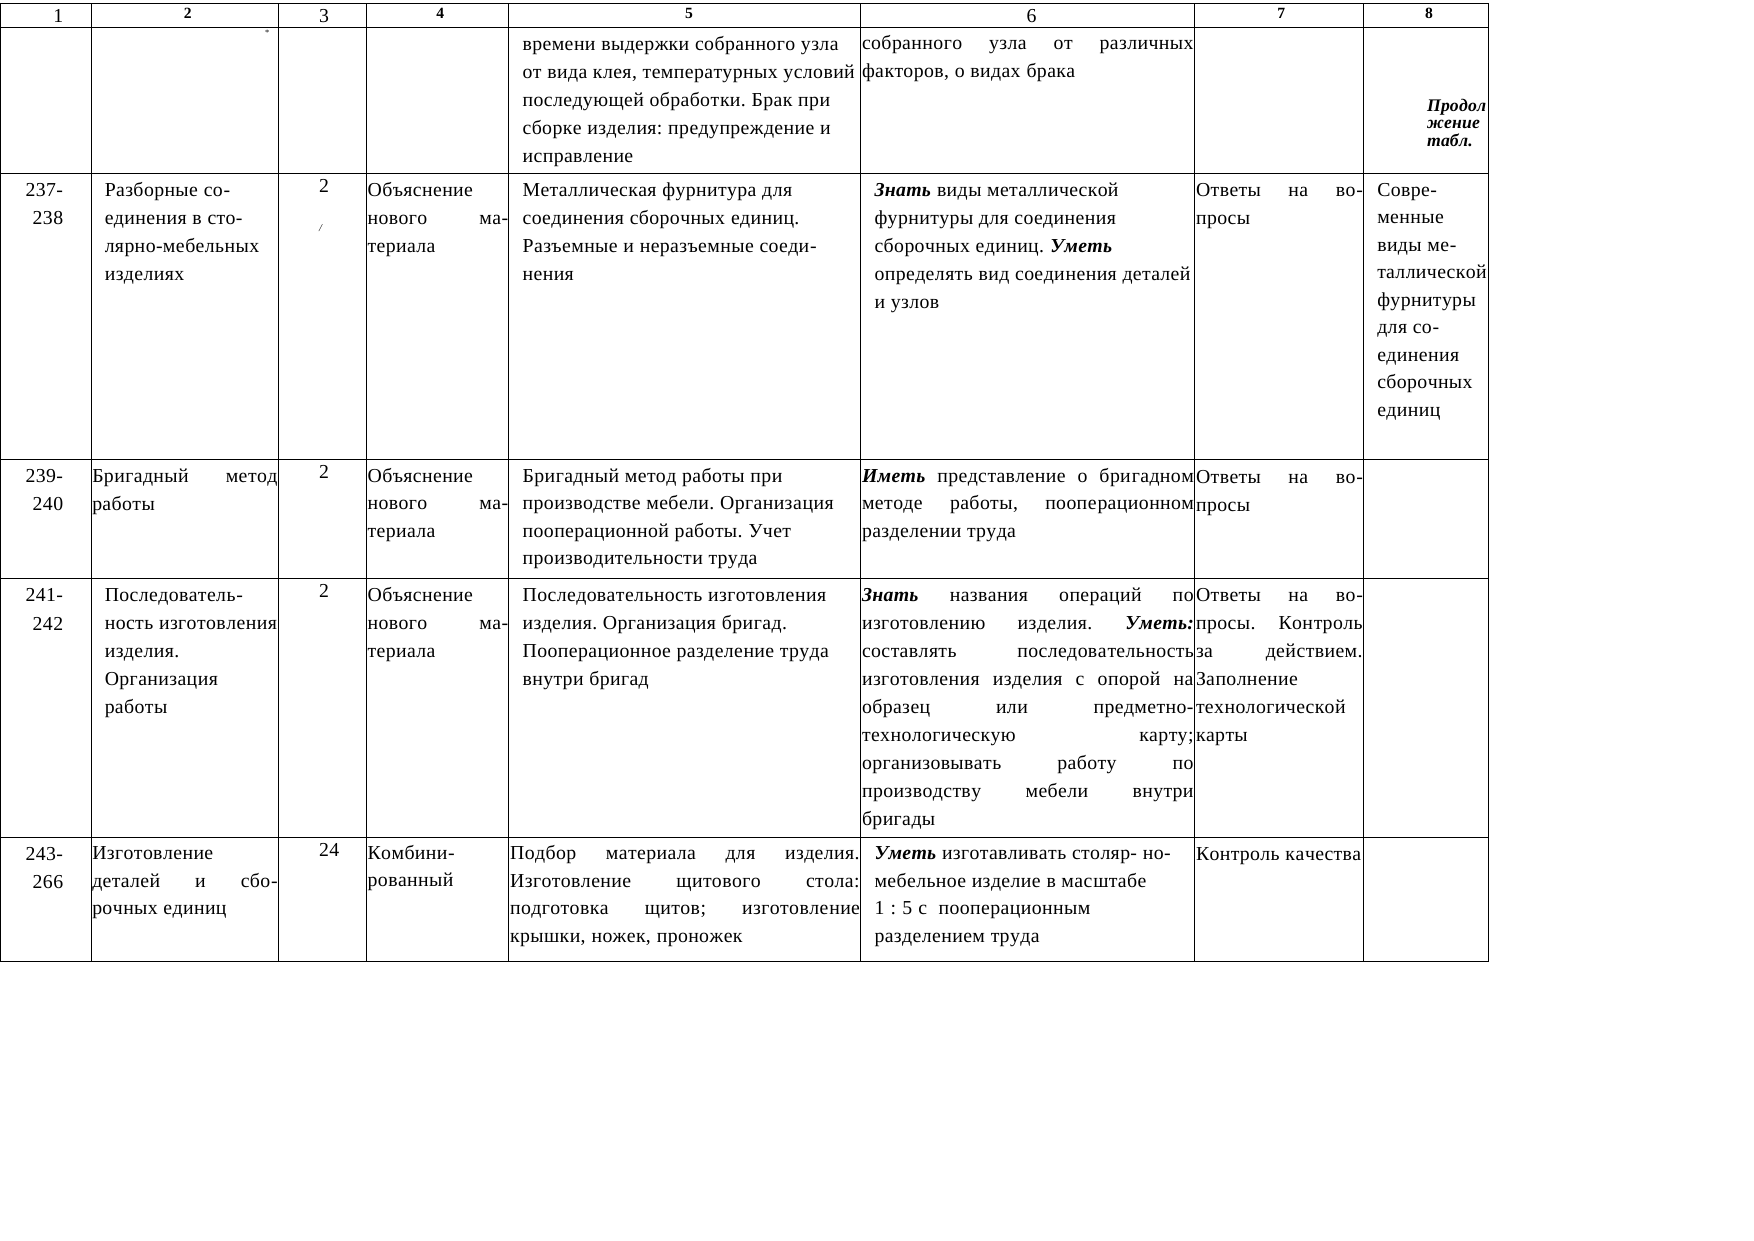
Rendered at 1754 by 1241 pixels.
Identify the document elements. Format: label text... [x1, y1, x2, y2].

table_cell [1, 28, 91, 173]
table_cell времени выдержки собранного узла от вида клея, температурных условий последующей обработки. Брак при сборке изделия: предупреждение и исправление [509, 28, 860, 173]
table_cell Последовательность изготовления изделия. Организация бригад. Пооперационное разделение труда внутри бригад [509, 579, 860, 837]
table_cell Ответы на вопросы. Контроль за действием. Заполнение технологической карты [1195, 579, 1363, 837]
table_cell Разборные соединения в сто- лярно-мебельных изделиях [92, 174, 278, 459]
table_cell Последовательность изготовления изделия. Организация работы [92, 579, 278, 837]
table_cell Уметь изготавливать столяр- но-мебельное изделие в масштабе 1:5с пооперационным разделением труда [861, 838, 1194, 961]
table_cell Иметь представление о бригадном методе работы, пооперационном разделении труда [861, 460, 1194, 578]
table_cell Объяснение нового материала [367, 460, 508, 578]
table_cell [1364, 579, 1488, 837]
table_cell [279, 28, 366, 173]
table_cell Изготовление деталей и сборочных единиц [92, 838, 278, 961]
table_header 7 [1195, 4, 1363, 27]
table_cell Современные виды металлической фурнитуры для соединения сборочных единиц [1364, 174, 1488, 459]
table_cell Объяснение нового материала [367, 579, 508, 837]
table_cell Комбинированный [367, 838, 508, 961]
table_cell Бригадный метод работы [92, 460, 278, 578]
table_cell 241- 242 [1, 579, 91, 837]
table_cell [1195, 28, 1363, 173]
table_cell [1364, 838, 1488, 961]
table_header 5 [509, 4, 860, 27]
table_cell Подбор материала для изделия. Изготовление щитового стола: подготовка щитов; изготовление крышки, ножек, проножек [509, 838, 860, 961]
table_header 3 [279, 4, 366, 27]
table_cell 2 [279, 579, 366, 837]
table_cell [367, 28, 508, 173]
table_cell Бригадный метод работы при производстве мебели. Организация пооперационной работы. Учет производительности труда [509, 460, 860, 578]
table_cell * [92, 28, 278, 173]
table_cell 237- 238 [1, 174, 91, 459]
table_header 1 [1, 4, 91, 27]
table_cell [1364, 460, 1488, 578]
table_cell собранного узла от различных факторов, о видах брака [861, 28, 1194, 173]
table_cell Ответы на вопросы [1195, 460, 1363, 578]
table_header 6 [861, 4, 1194, 27]
table_header 8 [1364, 4, 1488, 27]
table_cell Ответы на вопросы [1195, 174, 1363, 459]
table_cell [1364, 28, 1488, 173]
table_cell Знать названия операций по изготовлению изделия. Уметь: составлять последовательность изготовления изделия с опорой на образец или предметно-технологическую карту; организовывать работу по производству мебели внутри бригады [861, 579, 1194, 837]
text Продолжение табл. [1427, 97, 1490, 150]
table_cell Объяснение нового материала [367, 174, 508, 459]
table_cell 243- 266 [1, 838, 91, 961]
table_cell Знать виды металлической фурнитуры для соединения сборочных единиц. Уметь определять вид соединения деталей и узлов [861, 174, 1194, 459]
table_cell Металлическая фурнитура для соединения сборочных единиц. Разъемные и неразъемные соединения [509, 174, 860, 459]
table_header 4 [367, 4, 508, 27]
table_cell 2 [279, 460, 366, 578]
table_cell Контроль качества [1195, 838, 1363, 961]
table_cell 2 / [279, 174, 366, 459]
table_cell 239- 240 [1, 460, 91, 578]
table_header 2 [92, 4, 278, 27]
table_cell 24 [279, 838, 366, 961]
